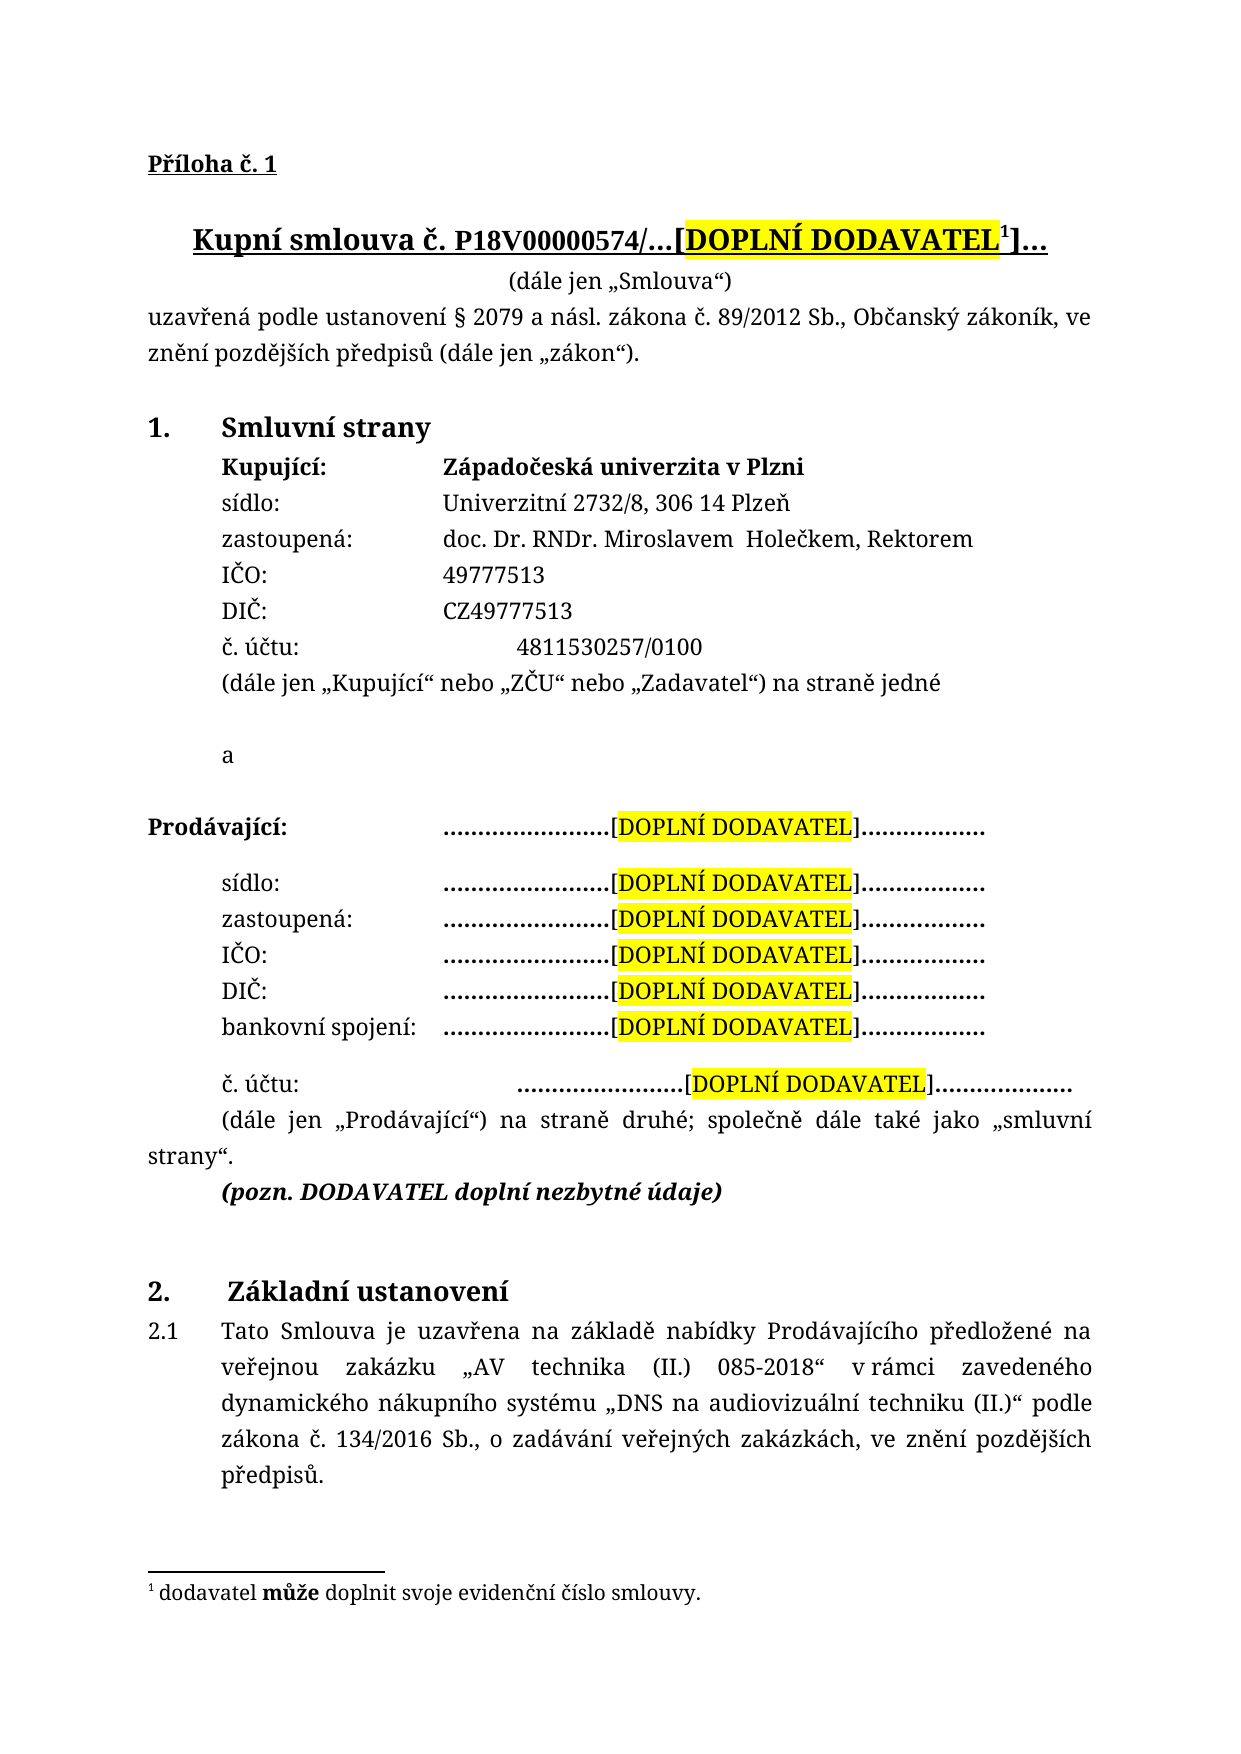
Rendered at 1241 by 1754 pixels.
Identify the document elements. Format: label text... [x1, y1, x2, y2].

text (pozn. DODAVATEL doplní nezbytné údaje) [148, 1176, 1093, 1207]
text č. účtu: 4811530257/0100 [221, 631, 1093, 662]
text zastoupená: ……………………[DOPLNÍ DODAVATEL]……………… [221, 903, 618, 934]
text DIČ: ……………………[DOPLNÍ DODAVATEL]……………… [221, 975, 618, 1006]
text IČO: ……………………[DOPLNÍ DODAVATEL]……………… [221, 939, 618, 971]
text sídlo: Univerzitní 2732/8, 306 14 Plzeň [221, 487, 1093, 518]
text Prodávající: ……………………[DOPLNÍ DODAVATEL]……………… [852, 811, 1093, 842]
text č. účtu: ……………………[DOPLNÍ DODAVATEL]……………..… [221, 1068, 692, 1099]
text Prodávající: ……………………[DOPLNÍ DODAVATEL]……………… [148, 811, 618, 842]
text IČO: ……………………[DOPLNÍ DODAVATEL]……………… [852, 939, 1093, 971]
text DIČ: ……………………[DOPLNÍ DODAVATEL]……………… [852, 975, 1093, 1006]
text Kupní smlouva č. P18V00000574/...[DOPLNÍ DODAVATEL]… [148, 219, 1093, 259]
text (dále jen „Prodávající“) na straně druhé; společně dále také jako „smluvní strany“. [148, 1104, 1093, 1171]
text bankovní spojení: ……………………[DOPLNÍ DODAVATEL]……………… [852, 1011, 1093, 1042]
text 2.1 Tato Smlouva je uzavřena na základě nabídky Prodávajícího předložené na veřejnou zakázku „AV technika (II.) 085-2018“ v rámci zavedeného dynamického nákupního systému „DNS na audiovizuální techniku (II.)“ podle zákona č. 134/2016 Sb., o zadávání veřejných zakázkách, ve znění pozdějších předpisů. [148, 1315, 1093, 1490]
text IČO: 49777513 [221, 559, 1093, 590]
text bankovní spojení: ……………………[DOPLNÍ DODAVATEL]……………… [148, 1011, 618, 1042]
text 2. Základní ustanovení [148, 1273, 1093, 1309]
text Příloha č. 1 [148, 148, 1093, 179]
text DIČ: CZ49777513 [221, 595, 1093, 626]
text sídlo: ……………………[DOPLNÍ DODAVATEL]……………… [221, 867, 1093, 899]
text 1. Smluvní strany [148, 409, 1093, 446]
text zastoupená: ……………………[DOPLNÍ DODAVATEL]……………… [852, 903, 1093, 934]
text č. účtu: ……………………[DOPLNÍ DODAVATEL]……………..… [926, 1068, 1093, 1099]
text (dále jen „Smlouva“) [148, 265, 1093, 296]
text a [221, 739, 1093, 770]
text Kupující: Západočeská univerzita v Plzni [221, 451, 1093, 482]
text zastoupená: doc. Dr. RNDr. Miroslavem Holečkem, Rektorem [221, 523, 1093, 554]
text uzavřená podle ustanovení § 2079 a násl. zákona č. 89/2012 Sb., Občanský zákoník, ve znění pozdějších předpisů (dále jen „zákon“). [148, 301, 1093, 368]
text (dále jen „Kupující“ nebo „ZČU“ nebo „Zadavatel“) na straně jedné [221, 667, 1093, 698]
